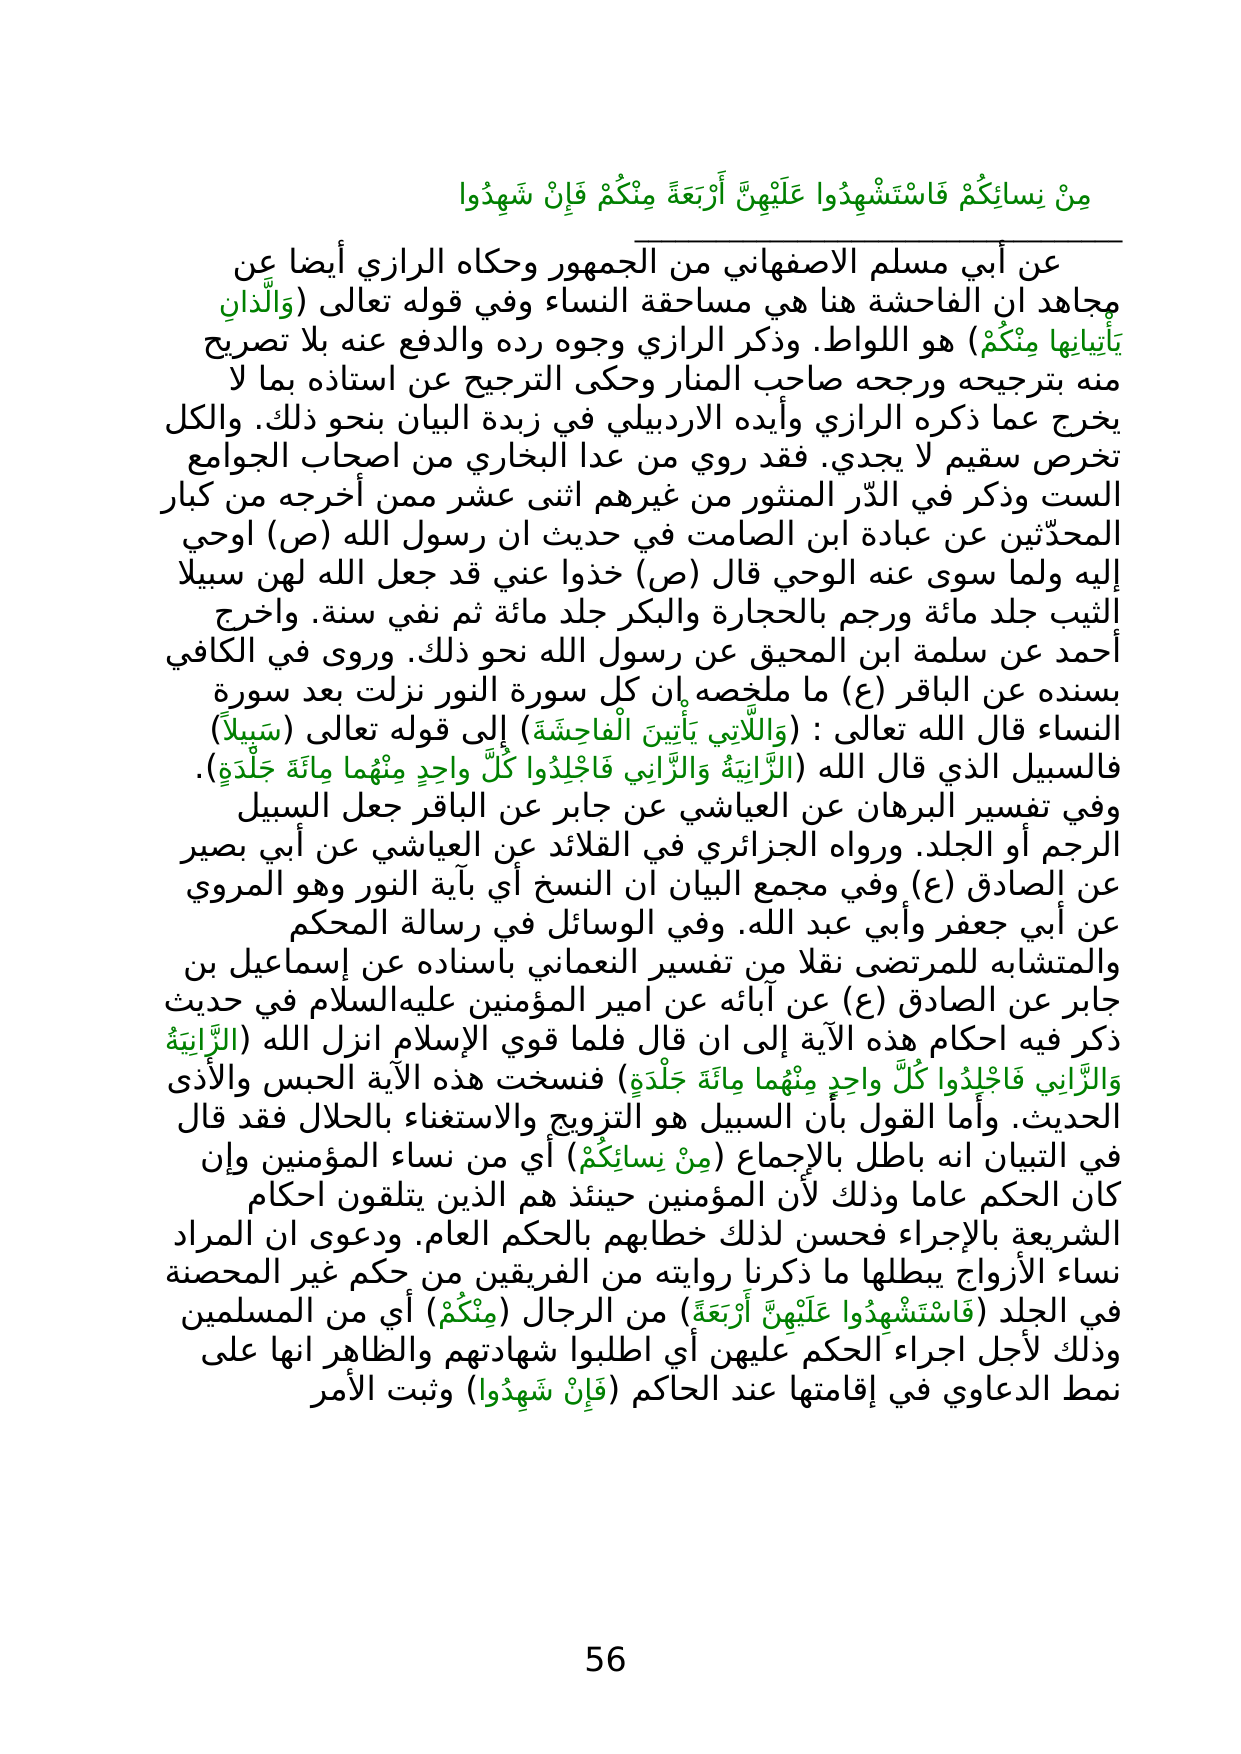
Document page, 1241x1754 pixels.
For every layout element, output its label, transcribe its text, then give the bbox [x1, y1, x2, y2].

text ____________________________________ [148, 211, 1122, 243]
text عن أبي مسلم الاصفهاني من الجمهور وحكاه الرازي أيضا عن مجاهد ان الفاحشة هنا هي مساحقة النساء وفي قوله تعالى (وَالَّذانِ يَأْتِيانِها مِنْكُمْ) هو اللواط. وذكر الرازي وجوه رده والدفع عنه بلا تصريح منه بترجيحه ورجحه صاحب المنار وحكى الترجيح عن استاذه بما لا يخرج عما ذكره الرازي وأيده الاردبيلي في زبدة البيان بنحو ذلك. والكل تخرص سقيم لا يجدي. فقد روي من عدا البخاري من اصحاب الجوامع الست وذكر في الدّر المنثور من غيرهم اثنى عشر ممن أخرجه من كبار المحدّثين عن عبادة ابن الصامت في حديث ان رسول الله (ص) اوحي إليه ولما سوى عنه الوحي قال (ص) خذوا عني قد جعل الله لهن سبيلا الثيب جلد مائة ورجم بالحجارة والبكر جلد مائة ثم نفي سنة. واخرج أحمد عن سلمة ابن المحيق عن رسول الله نحو ذلك. وروى في الكافي بسنده عن الباقر (ع) ما ملخصه ان كل سورة النور نزلت بعد سورة النساء قال الله تعالى : (وَاللَّاتِي يَأْتِينَ الْفاحِشَةَ) إلى قوله تعالى (سَبِيلاً) فالسبيل الذي قال الله (الزَّانِيَةُ وَالزَّانِي فَاجْلِدُوا كُلَّ واحِدٍ مِنْهُما مِائَةَ جَلْدَةٍ). وفي تفسير البرهان عن العياشي عن جابر عن الباقر جعل السبيل الرجم أو الجلد. ورواه الجزائري في القلائد عن العياشي عن أبي بصير عن الصادق (ع) وفي مجمع البيان ان النسخ أي بآية النور وهو المروي عن أبي جعفر وأبي عبد الله. وفي الوسائل في رسالة المحكم والمتشابه للمرتضى نقلا من تفسير النعماني باسناده عن إسماعيل بن جابر عن الصادق (ع) عن آبائه عن امير المؤمنين عليه‌السلام في حديث ذكر فيه احكام هذه الآية إلى ان قال فلما قوي الإسلام انزل الله (الزَّانِيَةُ وَالزَّانِي فَاجْلِدُوا كُلَّ واحِدٍ مِنْهُما مِائَةَ جَلْدَةٍ) فنسخت هذه الآية الحبس والأذى الحديث. وأما القول بأن السبيل هو التزويج والاستغناء بالحلال فقد قال في التبيان انه باطل بالإجماع (مِنْ نِسائِكُمْ) أي من نساء المؤمنين وإن كان الحكم عاما وذلك لأن المؤمنين حينئذ هم الذين يتلقون احكام الشريعة بالإجراء فحسن لذلك خطابهم بالحكم العام. ودعوى ان المراد نساء الأزواج يبطلها ما ذكرنا روايته من الفريقين من حكم غير المحصنة في الجلد (فَاسْتَشْهِدُوا عَلَيْهِنَّ أَرْبَعَةً) من الرجال (مِنْكُمْ) أي من المسلمين وذلك لأجل اجراء الحكم عليهن أي اطلبوا شهادتهم والظاهر انها على نمط الدعاوي في إقامتها عند الحاكم (فَإِنْ شَهِدُوا) وثبت الأمر [148, 243, 1122, 1408]
text مِنْ نِسائِكُمْ فَاسْتَشْهِدُوا عَلَيْهِنَّ أَرْبَعَةً مِنْكُمْ فَإِنْ شَهِدُوا [148, 177, 1122, 211]
